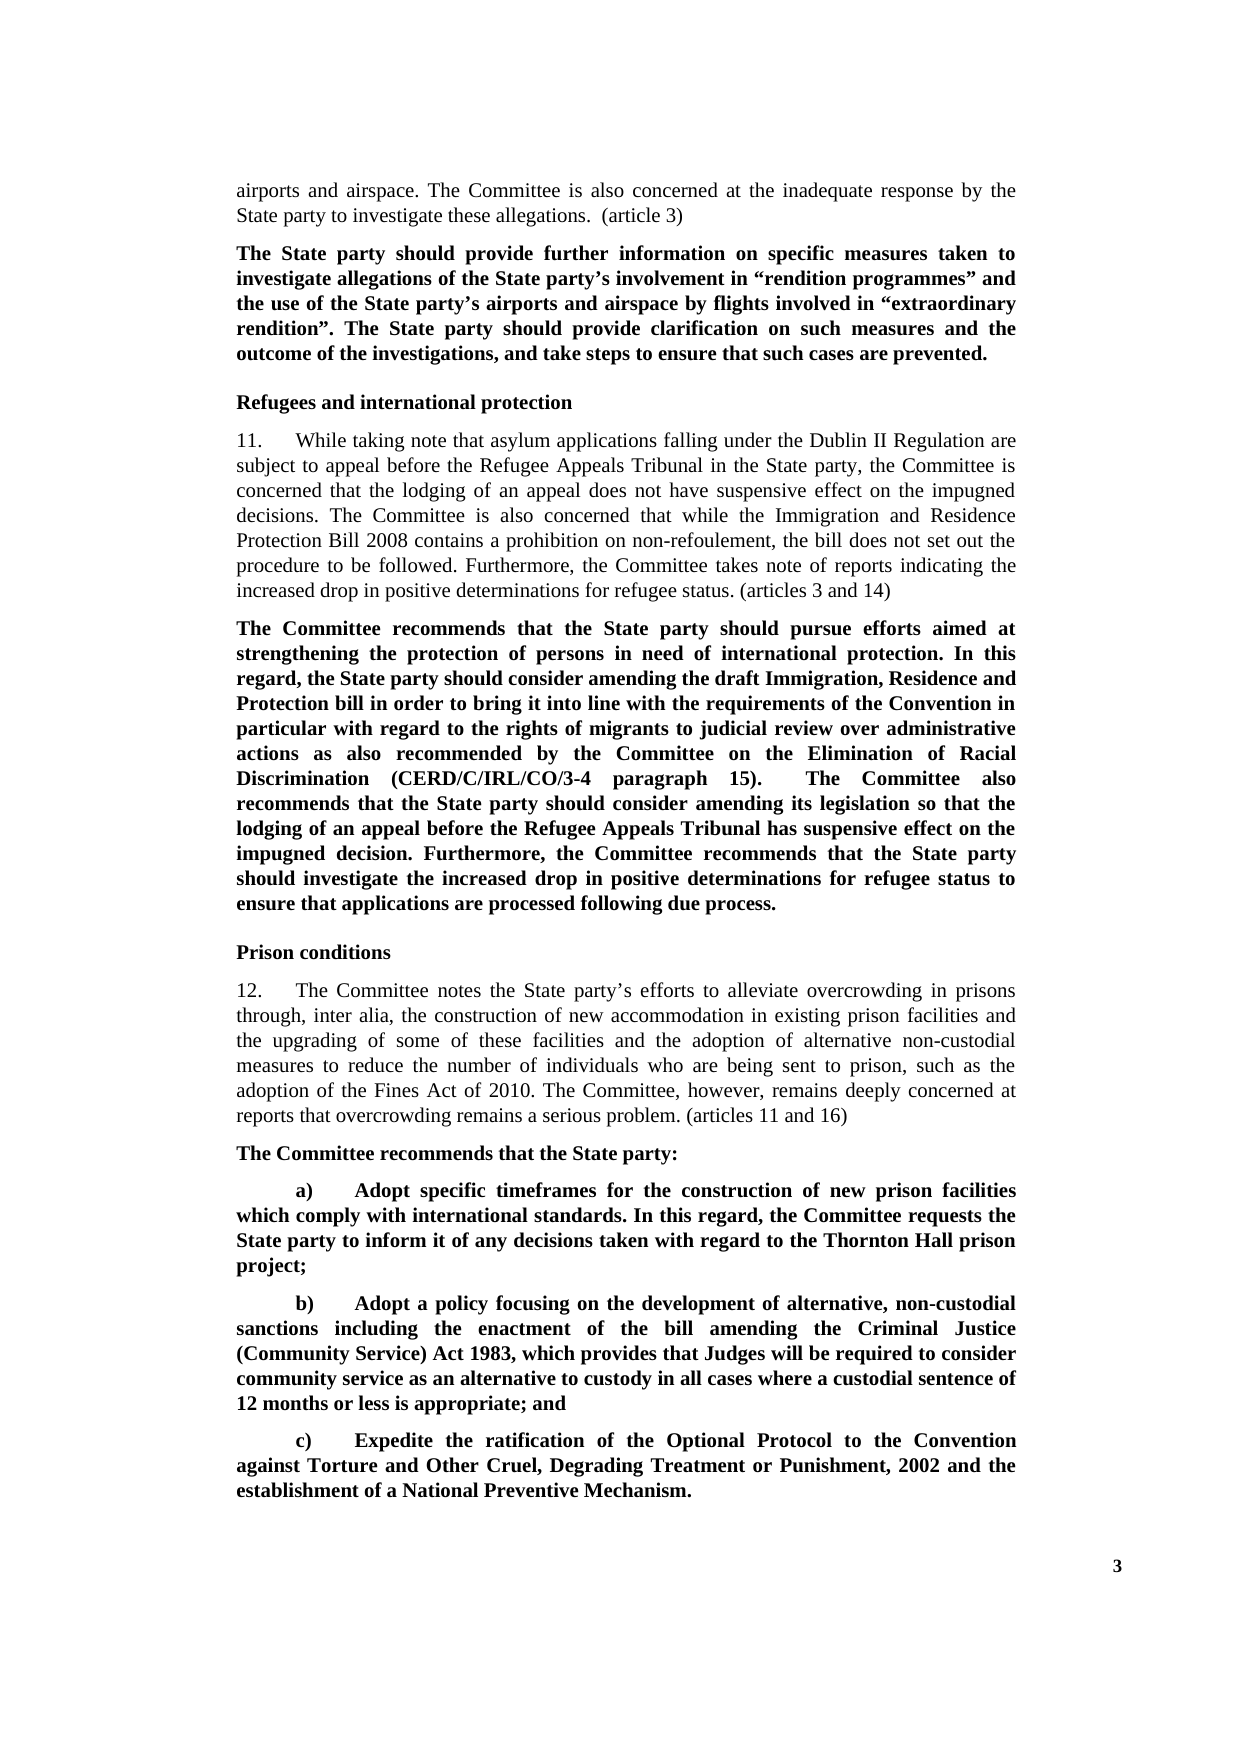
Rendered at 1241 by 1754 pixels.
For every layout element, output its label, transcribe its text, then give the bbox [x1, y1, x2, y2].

text a) Adopt specific timeframes for the construction of new prison facilities which comply with international standards. In this regard, the Committee requests the State party to inform it of any decisions taken with regard to the Thornton Hall prison project; [236, 1177, 1017, 1277]
text Refugees and international protection [118, 390, 1017, 415]
text c) Expedite the ratification of the Optional Protocol to the Convention against Torture and Other Cruel, Degrading Treatment or Punishment, 2002 and the establishment of a National Preventive Mechanism. [236, 1427, 1017, 1502]
text 12. The Committee notes the State party’s efforts to alleviate overcrowding in prisons through, inter alia, the construction of new accommodation in existing prison facilities and the upgrading of some of these facilities and the adoption of alternative non-custodial measures to reduce the number of individuals who are being sent to prison, such as the adoption of the Fines Act of 2010. The Committee, however, remains deeply concerned at reports that overcrowding remains a serious problem. (articles 11 and 16) [236, 977, 1017, 1127]
text The State party should provide further information on specific measures taken to investigate allegations of the State party’s involvement in “rendition programmes” and the use of the State party’s airports and airspace by flights involved in “extraordinary rendition”. The State party should provide clarification on such measures and the outcome of the investigations, and take steps to ensure that such cases are prevented. [236, 240, 1017, 365]
text Prison conditions [118, 940, 1017, 965]
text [236, 177, 1017, 227]
text The Committee recommends that the State party: [236, 1140, 1017, 1165]
text b) Adopt a policy focusing on the development of alternative, non-custodial sanctions including the enactment of the bill amending the Criminal Justice (Community Service) Act 1983, which provides that Judges will be required to consider community service as an alternative to custody in all cases where a custodial sentence of 12 months or less is appropriate; and [236, 1290, 1017, 1415]
text 11. While taking note that asylum applications falling under the Dublin II Regulation are subject to appeal before the Refugee Appeals Tribunal in the State party, the Committee is concerned that the lodging of an appeal does not have suspensive effect on the impugned decisions. The Committee is also concerned that while the Immigration and Residence Protection Bill 2008 contains a prohibition on non-refoulement, the bill does not set out the procedure to be followed. Furthermore, the Committee takes note of reports indicating the increased drop in positive determinations for refugee status. (articles 3 and 14) [236, 427, 1017, 602]
text The Committee recommends that the State party should pursue efforts aimed at strengthening the protection of persons in need of international protection. In this regard, the State party should consider amending the draft Immigration, Residence and Protection bill in order to bring it into line with the requirements of the Convention in particular with regard to the rights of migrants to judicial review over administrative actions as also recommended by the Committee on the Elimination of Racial Discrimination (CERD/C/IRL/CO/3-4 paragraph 15). The Committee also recommends that the State party should consider amending its legislation so that the lodging of an appeal before the Refugee Appeals Tribunal has suspensive effect on the impugned decision. Furthermore, the Committee recommends that the State party should investigate the increased drop in positive determinations for refugee status to ensure that applications are processed following due process. [236, 615, 1017, 915]
